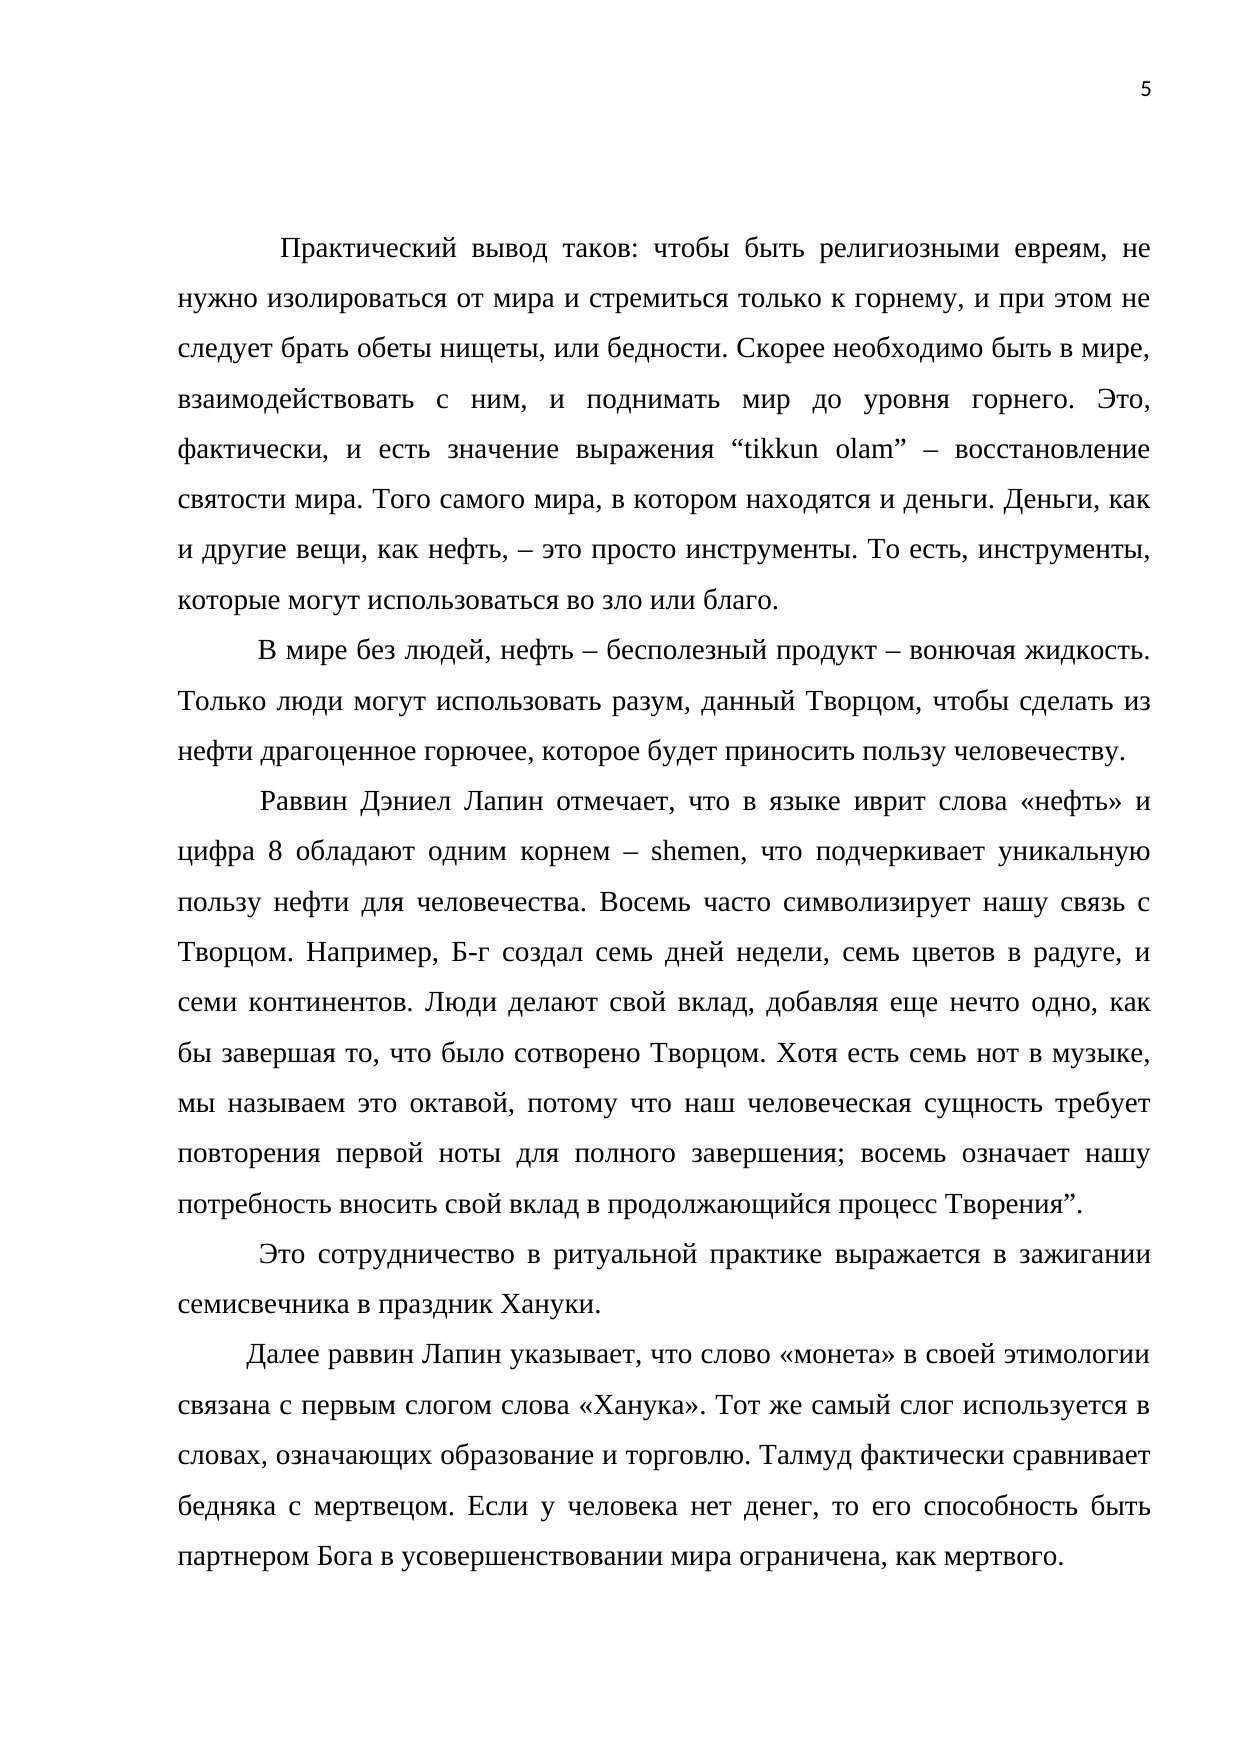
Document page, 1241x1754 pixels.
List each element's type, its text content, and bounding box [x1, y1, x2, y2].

text В мире без людей, нефть – бесполезный продукт – вонючая жидкость. Только люди могут использовать разум, данный Творцом, чтобы сделать из нефти драгоценное горючее, которое будет приносить пользу человечеству. [177, 632, 1152, 766]
text Это сотрудничество в ритуальной практике выражается в зажигании семисвечника в праздник Хануки. [177, 1236, 1152, 1320]
text Практический вывод таков: чтобы быть религиозными евреям, не нужно изолироваться от мира и стремиться только к горнему, и при этом не следует брать обеты нищеты, или бедности. Скорее необходимо быть в мире, взаимодействовать с ним, и поднимать мир до уровня горнего. Это, фактически, и есть значение выражения “tikkun olam” – восстановление святости мира. Того самого мира, в котором находятся и деньги. Деньги, как и другие вещи, как нефть, – это просто инструменты. То есть, инструменты, которые могут использоваться во зло или благо. [177, 230, 1152, 616]
text Раввин Дэниел Лапин отмечает, что в языке иврит слова «нефть» и цифра 8 обладают одним корнем – shemen, что подчеркивает уникальную пользу нефти для человечества. Восемь часто символизирует нашу связь с Творцом. Например, Б-г создал семь дней недели, семь цветов в радуге, и семи континентов. Люди делают свой вклад, добавляя еще нечто одно, как бы завершая то, что было сотворено Творцом. Хотя есть семь нот в музыке, мы называем это октавой, потому что наш человеческая сущность требует повторения первой ноты для полного завершения; восемь означает нашу потребность вносить свой вклад в продолжающийся процесс Творения”. [177, 783, 1152, 1219]
text Далее раввин Лапин указывает, что слово «монета» в своей этимологии связана с первым слогом слова «Ханука». Тот же самый слог используется в словах, означающих образование и торговлю. Талмуд фактически сравнивает бедняка с мертвецом. Если у человека нет денег, то его способность быть партнером Бога в усовершенствовании мира ограничена, как мертвого. [177, 1337, 1152, 1571]
